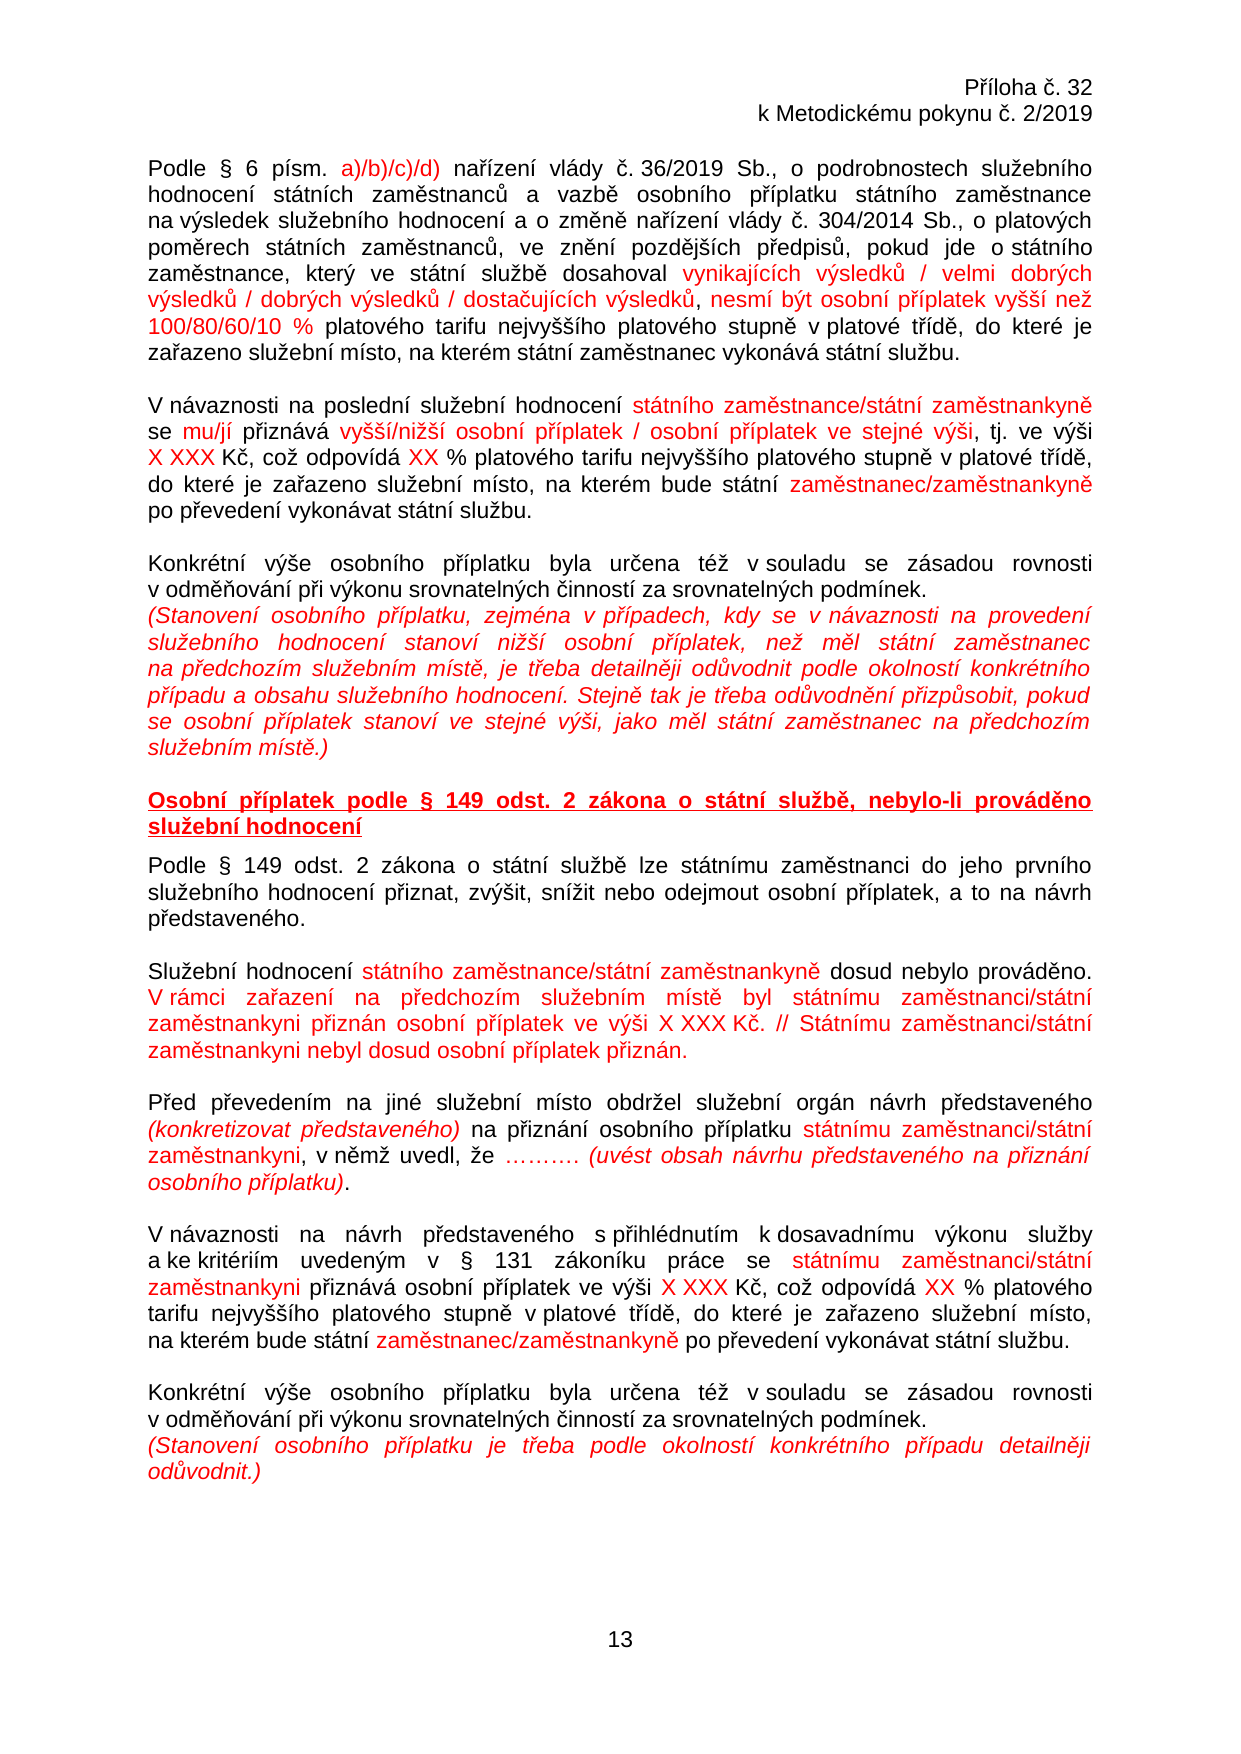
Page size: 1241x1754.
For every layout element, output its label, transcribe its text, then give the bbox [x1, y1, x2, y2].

text Podle § 6 písm. a)/b)/c)/d) nařízení vlády č. 36/2019 Sb., o podrobnostech služebního hodnocení státních zaměstnanců a vazbě osobního příplatku státního zaměstnance na výsledek služebního hodnocení a o změně nařízení vlády č. 304/2014 Sb., o platových poměrech státních zaměstnanců, ve znění pozdějších předpisů, pokud jde o státního zaměstnance, který ve státní službě dosahoval vynikajících výsledků / velmi dobrých výsledků / dobrých výsledků / dostačujících výsledků, nesmí být osobní příplatek vyšší než 100/80/60/10 % platového tarifu nejvyššího platového stupně v platové třídě, do které je zařazeno služební místo, na kterém státní zaměstnanec vykonává státní službu. [148, 154, 1093, 365]
text Osobní příplatek podle § 149 odst. 2 zákona o státní službě, nebylo-li prováděno služební hodnocení [148, 811, 1093, 840]
text V návaznosti na poslední služební hodnocení státního zaměstnance/státní zaměstnankyně se mu/jí přiznává vyšší/nižší osobní příplatek / osobní příplatek ve stejné výši, tj. ve výši X XXX Kč, což odpovídá XX % platového tarifu nejvyššího platového stupně v platové třídě, do které je zařazeno služební místo, na kterém bude státní zaměstnanec/zaměstnankyně po převedení vykonávat státní službu. [148, 392, 1093, 523]
text Konkrétní výše osobního příplatku byla určena též v souladu se zásadou rovnosti v odměňování při výkonu srovnatelných činností za srovnatelných podmínek. [148, 1379, 1093, 1432]
text Služební hodnocení státního zaměstnance/státní zaměstnankyně dosud nebylo prováděno. V rámci zařazení na předchozím služebním místě byl státnímu zaměstnanci/státní zaměstnankyni přiznán osobní příplatek ve výši X XXX Kč. // Státnímu zaměstnanci/státní zaměstnankyni nebyl dosud osobní příplatek přiznán. [148, 958, 1093, 1063]
text V návaznosti na návrh představeného s přihlédnutím k dosavadnímu výkonu služby a ke kritériím uvedeným v § 131 zákoníku práce se státnímu zaměstnanci/státní zaměstnankyni přiznává osobní příplatek ve výši X XXX Kč, což odpovídá XX % platového tarifu nejvyššího platového stupně v platové třídě, do které je zařazeno služební místo, na kterém bude státní zaměstnanec/zaměstnankyně po převedení vykonávat státní službu. [148, 1221, 1093, 1353]
text Před převedením na jiné služební místo obdržel služební orgán návrh představeného (konkretizovat představeného) na přiznání osobního příplatku státnímu zaměstnanci/státní zaměstnankyni, v němž uvedl, že ………. (uvést obsah návrhu představeného na přiznání osobního příplatku). [148, 1089, 1093, 1195]
text Osobní příplatek podle § 149 odst. 2 zákona o státní službě, nebylo-li prováděno služební hodnocení [148, 787, 1093, 810]
text Podle § 149 odst. 2 zákona o státní službě lze státnímu zaměstnanci do jeho prvního služebního hodnocení přiznat, zvýšit, snížit nebo odejmout osobní příplatek, a to na návrh představeného. [148, 852, 1093, 931]
text Konkrétní výše osobního příplatku byla určena též v souladu se zásadou rovnosti v odměňování při výkonu srovnatelných činností za srovnatelných podmínek. [148, 550, 1093, 602]
text (Stanovení osobního příplatku je třeba podle okolností konkrétního případu detailněji odůvodnit.) [148, 1432, 1093, 1485]
text (Stanovení osobního příplatku, zejména v případech, kdy se v návaznosti na provedení služebního hodnocení stanoví nižší osobní příplatek, než měl státní zaměstnanec na předchozím služebním místě, je třeba detailněji odůvodnit podle okolností konkrétního případu a obsahu služebního hodnocení. Stejně tak je třeba odůvodnění přizpůsobit, pokud se osobní příplatek stanoví ve stejné výši, jako měl státní zaměstnanec na předchozím služebním místě.) [148, 602, 1093, 761]
